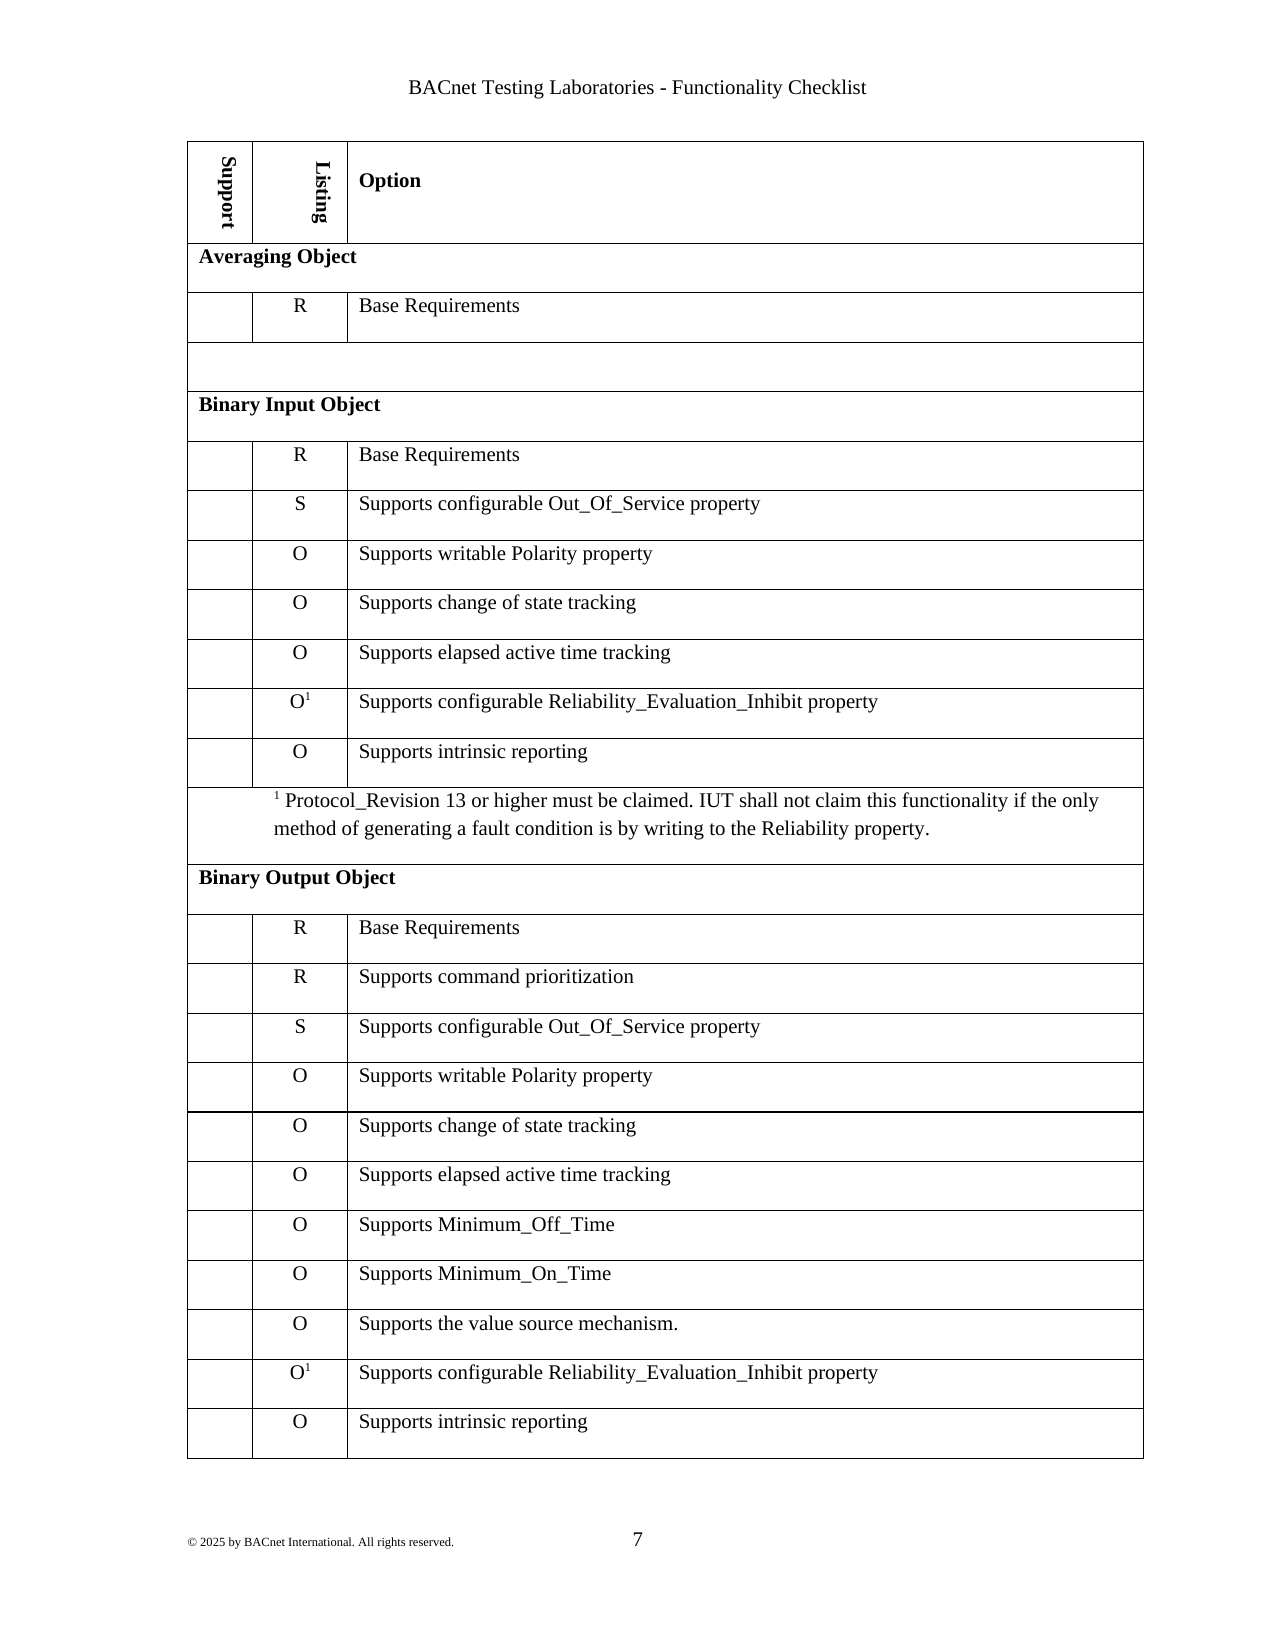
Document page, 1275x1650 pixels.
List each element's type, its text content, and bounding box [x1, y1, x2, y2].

table_cell [188, 1409, 252, 1458]
table_cell O [253, 541, 347, 589]
table_header Listing [253, 142, 347, 243]
table_cell Supports intrinsic reporting [348, 739, 1143, 787]
table_cell O [253, 1310, 347, 1359]
table_cell O [253, 1261, 347, 1309]
table_cell Supports change of state tracking [348, 1113, 1143, 1161]
table_cell [188, 1162, 252, 1210]
table_cell [188, 343, 1143, 391]
table_cell Supports configurable Reliability_Evaluation_Inhibit property [348, 1360, 1143, 1408]
table_cell [188, 739, 252, 787]
table_cell Averaging Object [188, 244, 1143, 292]
table_cell Supports configurable Reliability_Evaluation_Inhibit property [348, 689, 1143, 737]
table_cell Supports intrinsic reporting [348, 1409, 1143, 1458]
table_header Option [348, 142, 1143, 243]
table_cell O [253, 1162, 347, 1210]
table_cell [188, 541, 252, 589]
table_cell R [253, 442, 347, 490]
table_cell [188, 491, 252, 539]
table_cell Supports elapsed active time tracking [348, 1162, 1143, 1210]
table_cell O [253, 640, 347, 688]
table_cell R [253, 915, 347, 963]
table_cell Base Requirements [348, 915, 1143, 963]
table_cell Supports configurable Out_Of_Service property [348, 1014, 1143, 1062]
table_cell O [253, 590, 347, 638]
table_cell O1 [253, 1360, 347, 1408]
table_cell [188, 442, 252, 490]
table_cell O [253, 1113, 347, 1161]
table_cell [188, 1360, 252, 1408]
table_cell S [253, 1014, 347, 1062]
table_cell [188, 640, 252, 688]
table_cell O [253, 1211, 347, 1260]
table_cell [188, 689, 252, 737]
table_cell [188, 1113, 252, 1161]
table_cell [188, 590, 252, 638]
table_cell R [253, 964, 347, 1012]
table_cell [188, 293, 252, 342]
table_cell O [253, 1063, 347, 1111]
table_cell Base Requirements [348, 293, 1143, 342]
table_cell Supports Minimum_On_Time [348, 1261, 1143, 1309]
table_cell Binary Output Object [188, 865, 1143, 913]
table_header Support [188, 142, 252, 243]
table_cell Supports elapsed active time tracking [348, 640, 1143, 688]
table_cell Supports writable Polarity property [348, 1063, 1143, 1111]
table_cell [188, 1211, 252, 1260]
table_cell [188, 1261, 252, 1309]
table_cell S [253, 491, 347, 539]
table_cell [188, 1310, 252, 1359]
table_cell R [253, 293, 347, 342]
table_cell Supports the value source mechanism. [348, 1310, 1143, 1359]
table_cell Supports writable Polarity property [348, 541, 1143, 589]
table_cell Supports command prioritization [348, 964, 1143, 1012]
table_cell Base Requirements [348, 442, 1143, 490]
table_cell [188, 964, 252, 1012]
table_cell Supports Minimum_Off_Time [348, 1211, 1143, 1260]
table_cell 1 Protocol_Revision 13 or higher must be claimed. IUT shall not claim this functionality if the only method of generating a fault condition is by writing to the Reliability property. [188, 788, 1143, 864]
table_cell O [253, 739, 347, 787]
table_cell Supports change of state tracking [348, 590, 1143, 638]
table_cell Supports configurable Out_Of_Service property [348, 491, 1143, 539]
table_cell O [253, 1409, 347, 1458]
table_cell [188, 1014, 252, 1062]
table_cell O1 [253, 689, 347, 737]
table_cell Binary Input Object [188, 392, 1143, 441]
table_cell [188, 915, 252, 963]
table_cell [188, 1063, 252, 1111]
